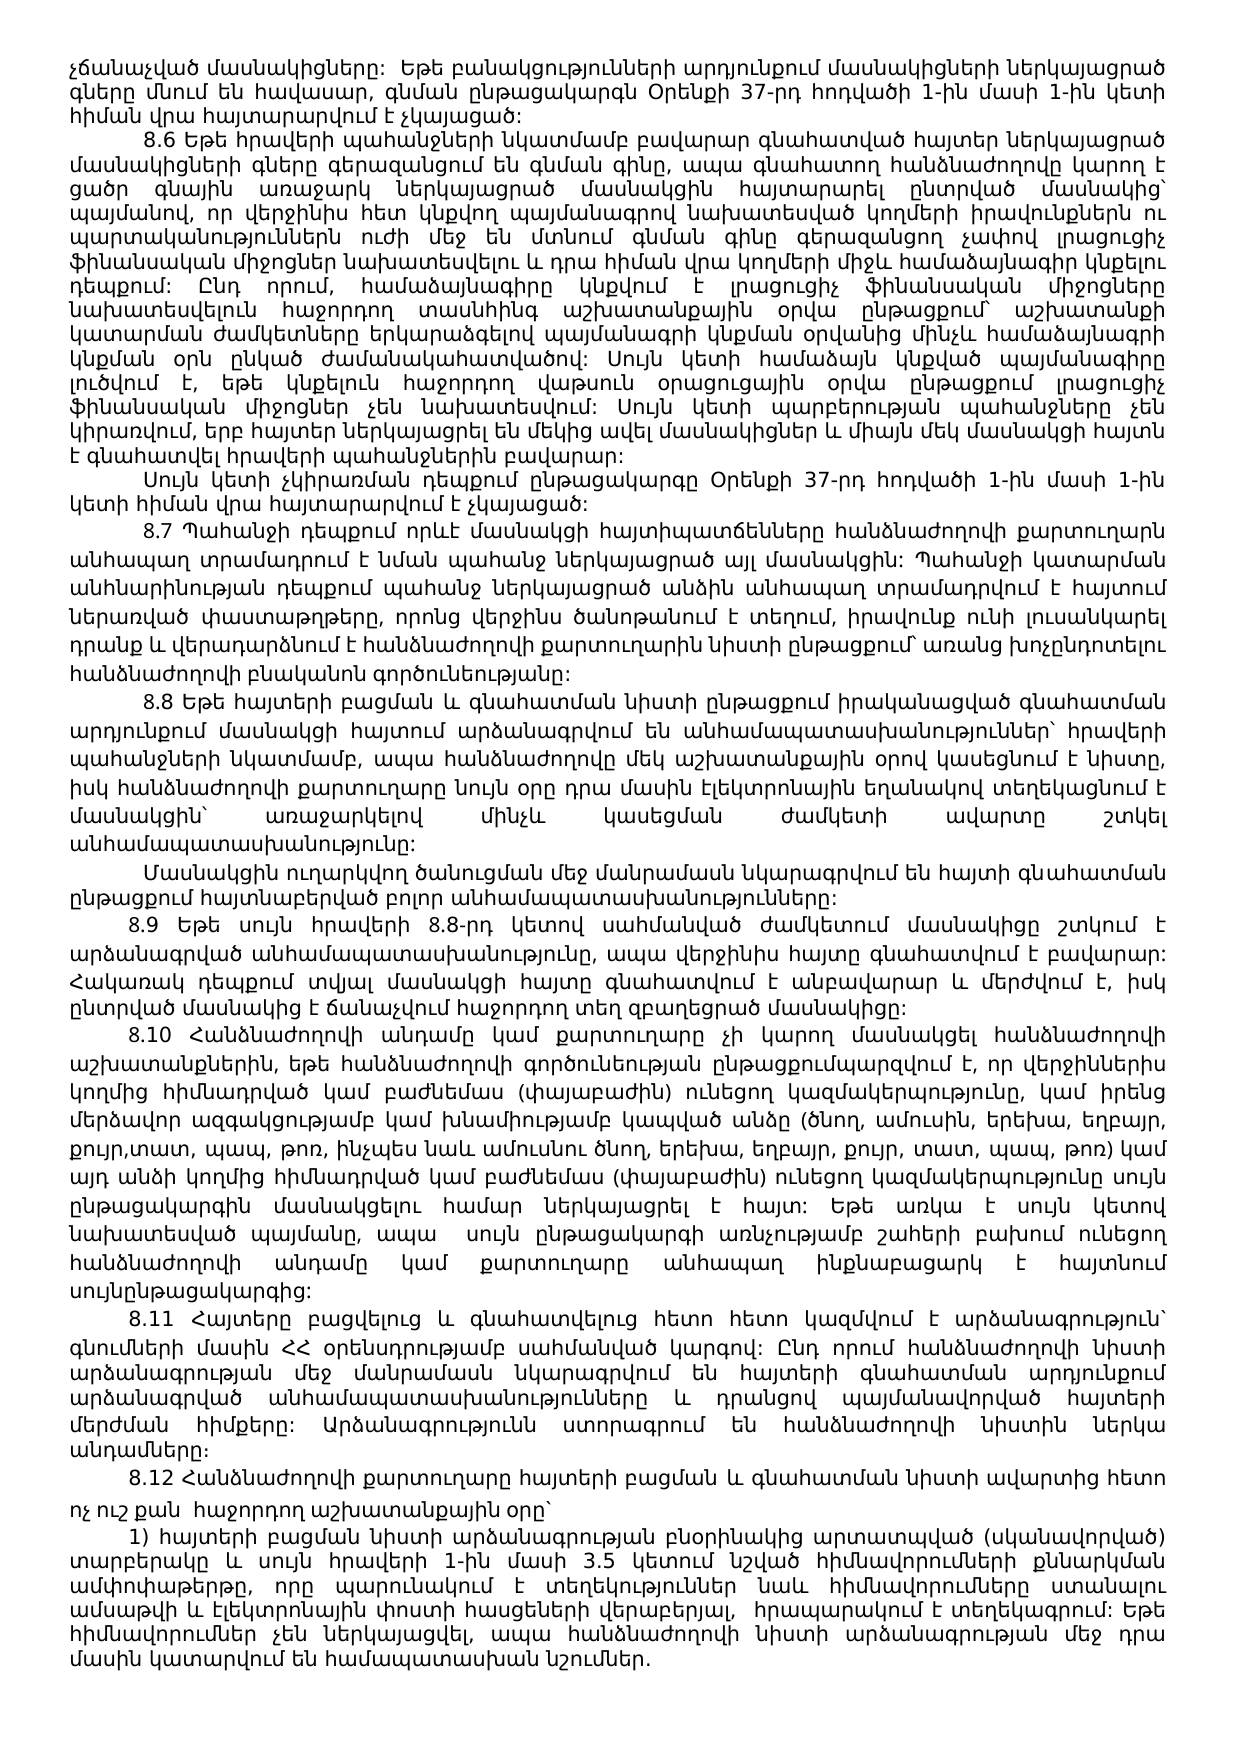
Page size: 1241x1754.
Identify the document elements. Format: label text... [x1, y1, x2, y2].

text 8.7 Պահանջի դեպքում որևէ մասնակցի հայտիպատճենները հանձնաժողովի քարտուղարն անհապաղ տրամադրում է նման պահանջ ներկայացրած այլ մասնակցին: Պահանջի կատարման անհնարինության դեպքում պահանջ ներկայացրած անձին անհապաղ տրամադրվում է հայտում ներառված փաստաթղթերը, որոնց վերջինս ծանոթանում է տեղում, իրավունք ունի լուսանկարել դրանք և վերադարձնում է հանձնաժողովի քարտուղարին նիստի ընթացքում՝ առանց խոչընդոտելու հանձնաժողովի բնականոն գործունեությանը: [69, 517, 1167, 687]
text 8.9 Եթե սույն հրավերի 8.8-րդ կետով սահմանված ժամկետում մասնակիցը շտկում է արձանագրված անհամապատասխանությունը, ապա վերջինիս հայտը գնահատվում է բավարար: Հակառակ դեպքում տվյալ մասնակցի հայտը գնահատվում է անբավարար և մերժվում է, իսկ ընտրված մասնակից է ճանաչվում հաջորդող տեղ զբաղեցրած մասնակիցը: [69, 911, 1167, 1020]
text Սույն կետի չկիրառման դեպքում ընթացակարգը Օրենքի 37-րդ հոդվածի 1-ին մասի 1-ին կետի հիման վրա հայտարարվում է չկայացած: [69, 468, 1167, 517]
text 8.11 Հայտերը բացվելուց և գնահատվելուց հետո հետո կազմվում է արձանագրություն` գնումների մասին ՀՀ օրենսդրությամբ սահմանված կարգով: Ընդ որում հանձնաժողովի նիստի արձանագրության մեջ մանրամասն նկարագրվում են հայտերի գնահատման արդյունքում արձանագրված անհամապատասխանությունները և դրանցով պայմանավորված հայտերի մերժման հիմքերը: Արձանագրությունն ստորագրում են հանձնաժողովի նիստին ներկա անդամները։ [69, 1304, 1167, 1463]
text Մասնակցին ուղարկվող ծանուցման մեջ մանրամասն նկարագրվում են հայտի գնահատման ընթացքում հայտնաբերված բոլոր անհամապատասխանությունները: [69, 858, 1167, 911]
text 8.10 Հանձնաժողովի անդամը կամ քարտուղարը չի կարող մասնակցել հանձնաժողովի աշխատանքներին, եթե հանձնաժողովի գործունեության ընթացքումպարզվում է, որ վերջիններիս կողմից հիմնադրված կամ բաժնեմաս (փայաբաժին) ունեցող կազմակերպությունը, կամ իրենց մերձավոր ազգակցությամբ կամ խնամիությամբ կապված անձը (ծնող, ամուսին, երեխա, եղբայր, քույր,տատ, պապ, թոռ, ինչպես նաև ամուսնու ծնող, երեխա, եղբայր, քույր, տատ, պապ, թոռ) կամ այդ անձի կողմից հիմնադրված կամ բաժնեմաս (փայաբաժին) ունեցող կազմակերպությունը սույն ընթացակարգին մասնակցելու համար ներկայացրել է հայտ: Եթե առկա է սույն կետով նախատեսված պայմանը, ապա սույն ընթացակարգի առնչությամբ շահերի բախում ունեցող հանձնաժողովի անդամը կամ քարտուղարը անհապաղ ինքնաբացարկ է հայտնում սույնընթացակարգից: [69, 1020, 1167, 1304]
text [69, 56, 1167, 128]
text 8.8 Եթե հայտերի բացման և գնահատման նիստի ընթացքում իրականացված գնահատման արդյունքում մասնակցի հայտում արձանագրվում են անհամապատասխանություններ՝ հրավերի պահանջների նկատմամբ, ապա հանձնաժողովը մեկ աշխատանքային օրով կասեցնում է նիստը, իսկ հանձնաժողովի քարտուղարը նույն օրը դրա մասին էլեկտրոնային եղանակով տեղեկացնում է մասնակցին՝ առաջարկելով մինչև կասեցման ժամկետի ավարտը շտկել անհամապատասխանությունը: [69, 687, 1167, 858]
text 8.6 Եթե հրավերի պահանջների նկատմամբ բավարար գնահատված հայտեր ներկայացրած մասնակիցների գները գերազանցում են գնման գինը, ապա գնահատող հանձնաժողովը կարող է ցածր գնային առաջարկ ներկայացրած մասնակցին հայտարարել ընտրված մասնակից՝ պայմանով, որ վերջինիս հետ կնքվող պայմանագրով նախատեսված կողմերի իրավունքներն ու պարտականություններն ուժի մեջ են մտնում գնման գինը գերազանցող չափով լրացուցիչ ֆինանսական միջոցներ նախատեսվելու և դրա հիման վրա կողմերի միջև համաձայնագիր կնքելու դեպքում: Ընդ որում, համաձայնագիրը կնքվում է լրացուցիչ ֆինանսական միջոցները նախատեսվելուն հաջորդող տասնհինգ աշխատանքային օրվա ընթացքում՝ աշխատանքի կատարման ժամկետները երկարաձգելով պայմանագրի կնքման օրվանից մինչև համաձայնագրի կնքման օրն ընկած ժամանակահատվածով: Սույն կետի համաձայն կնքված պայմանագիրը լուծվում է, եթե կնքելուն հաջորդող վաթսուն օրացուցային օրվա ընթացքում լրացուցիչ ֆինանսական միջոցներ չեն նախատեսվում: Սույն կետի պարբերության պահանջները չեն կիրառվում, երբ հայտեր ներկայացրել են մեկից ավել մասնակիցներ և միայն մեկ մասնակցի հայտն է գնահատվել հրավերի պահանջներին բավարար: [69, 128, 1167, 468]
text 1) հայտերի բացման նիստի արձանագրության բնօրինակից արտատպված (սկանավորված) տարբերակը և սույն հրավերի 1-ին մասի 3.5 կետում նշված հիմնավորումների քննարկման ամփոփաթերթը, որը պարունակում է տեղեկություններ նաև հիմնավորումները ստանալու ամսաթվի և էլեկտրոնային փոստի հասցեների վերաբերյալ, հրապարակում է տեղեկագրում: Եթե հիմնավորումներ չեն ներկայացվել, ապա հանձնաժողովի նիստի արձանագրության մեջ դրա մասին կատարվում են համապատասխան նշումներ. [69, 1525, 1167, 1671]
text 8.12 Հանձնաժողովի քարտուղարը հայտերի բացման և գնահատման նիստի ավարտից հետո ոչ ուշ քան հաջորդող աշխատանքային օրը` [69, 1463, 1167, 1525]
